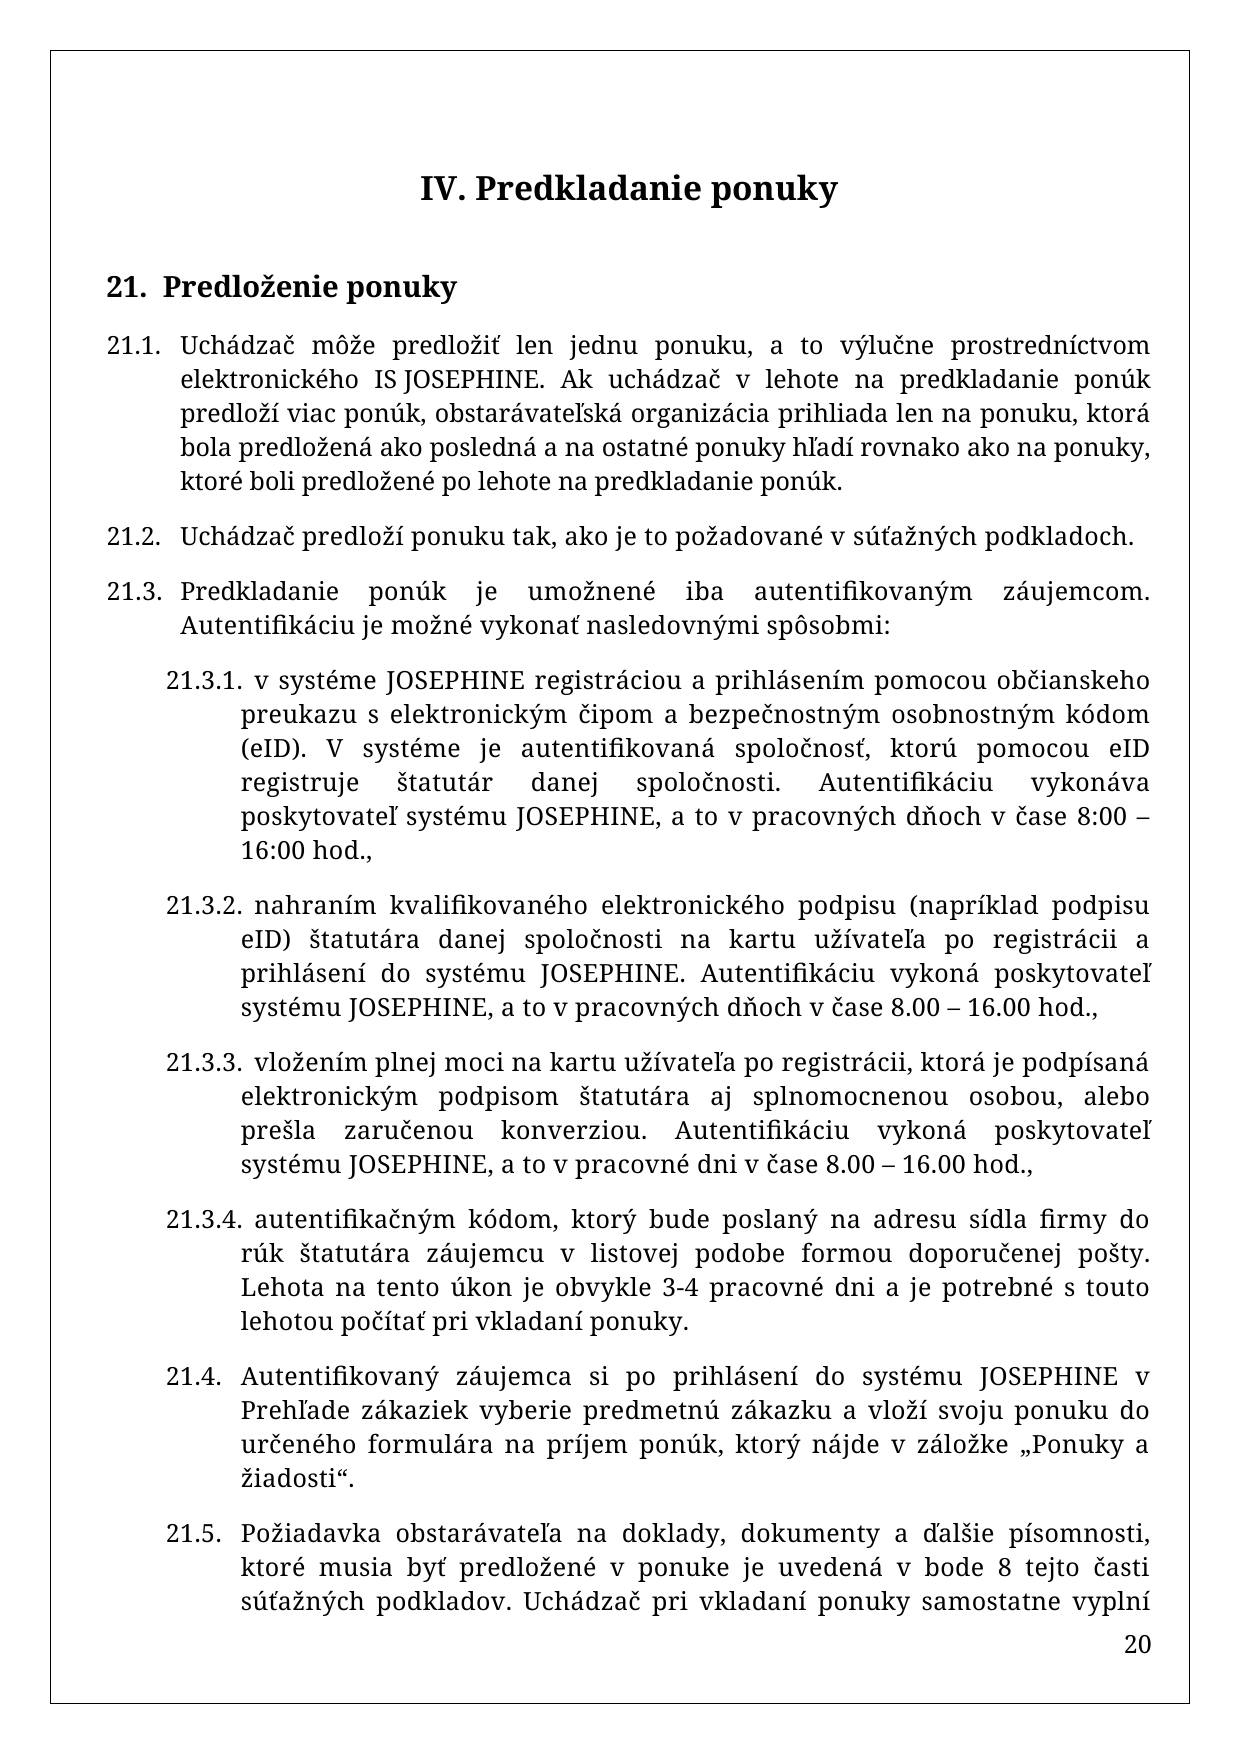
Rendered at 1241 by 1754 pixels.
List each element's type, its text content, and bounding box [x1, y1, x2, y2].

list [166, 1516, 1152, 1618]
list nahraním kvalifikovaného elektronického podpisu (napríklad podpisu eID) štatutára danej spoločnosti na kartu užívateľa po registrácii a prihlásení do systému JOSEPHINE. Autentifikáciu vykoná poskytovateľ systému JOSEPHINE, a to v pracovných dňoch v čase 8.00 – 16.00 hod., [166, 887, 1152, 1024]
subtitle Predloženie ponuky [106, 267, 1152, 306]
list v systéme JOSEPHINE registráciou a prihlásením pomocou občianskeho preukazu s elektronickým čipom a bezpečnostným osobnostným kódom (eID). V systéme je autentifikovaná spoločnosť, ktorú pomocou eID registruje štatutár danej spoločnosti. Autentifikáciu vykonáva poskytovateľ systému JOSEPHINE, a to v pracovných dňoch v čase 8:00 – 16:00 hod., [166, 662, 1152, 867]
list autentifikačným kódom, ktorý bude poslaný na adresu sídla firmy do rúk štatutára záujemcu v listovej podobe formou doporučenej pošty. Lehota na tento úkon je obvykle 3-4 pracovné dni a je potrebné s touto lehotou počítať pri vkladaní ponuky. [166, 1202, 1152, 1338]
subtitle IV. Predkladanie ponuky [106, 164, 1152, 210]
list Uchádzač predloží ponuku tak, ako je to požadované v súťažných podkladoch. [106, 518, 1152, 552]
list vložením plnej moci na kartu užívateľa po registrácii, ktorá je podpísaná elektronickým podpisom štatutára aj splnomocnenou osobou, alebo prešla zaručenou konverziou. Autentifikáciu vykoná poskytovateľ systému JOSEPHINE, a to v pracovné dni v čase 8.00 – 16.00 hod., [166, 1044, 1152, 1181]
list Autentifikovaný záujemca si po prihlásení do systému JOSEPHINE v Prehľade zákaziek vyberie predmetnú zákazku a vloží svoju ponuku do určeného formulára na príjem ponúk, ktorý nájde v záložke „Ponuky a žiadosti“. [166, 1359, 1152, 1495]
list Uchádzač môže predložiť len jednu ponuku, a to výlučne prostredníctvom elektronického IS JOSEPHINE. Ak uchádzač v lehote na predkladanie ponúk predloží viac ponúk, obstarávateľská organizácia prihliada len na ponuku, ktorá bola predložená ako posledná a na ostatné ponuky hľadí rovnako ako na ponuky, ktoré boli predložené po lehote na predkladanie ponúk. [106, 327, 1152, 498]
list Predkladanie ponúk je umožnené iba autentifikovaným záujemcom. Autentifikáciu je možné vykonať nasledovnými spôsobmi: [106, 573, 1152, 641]
